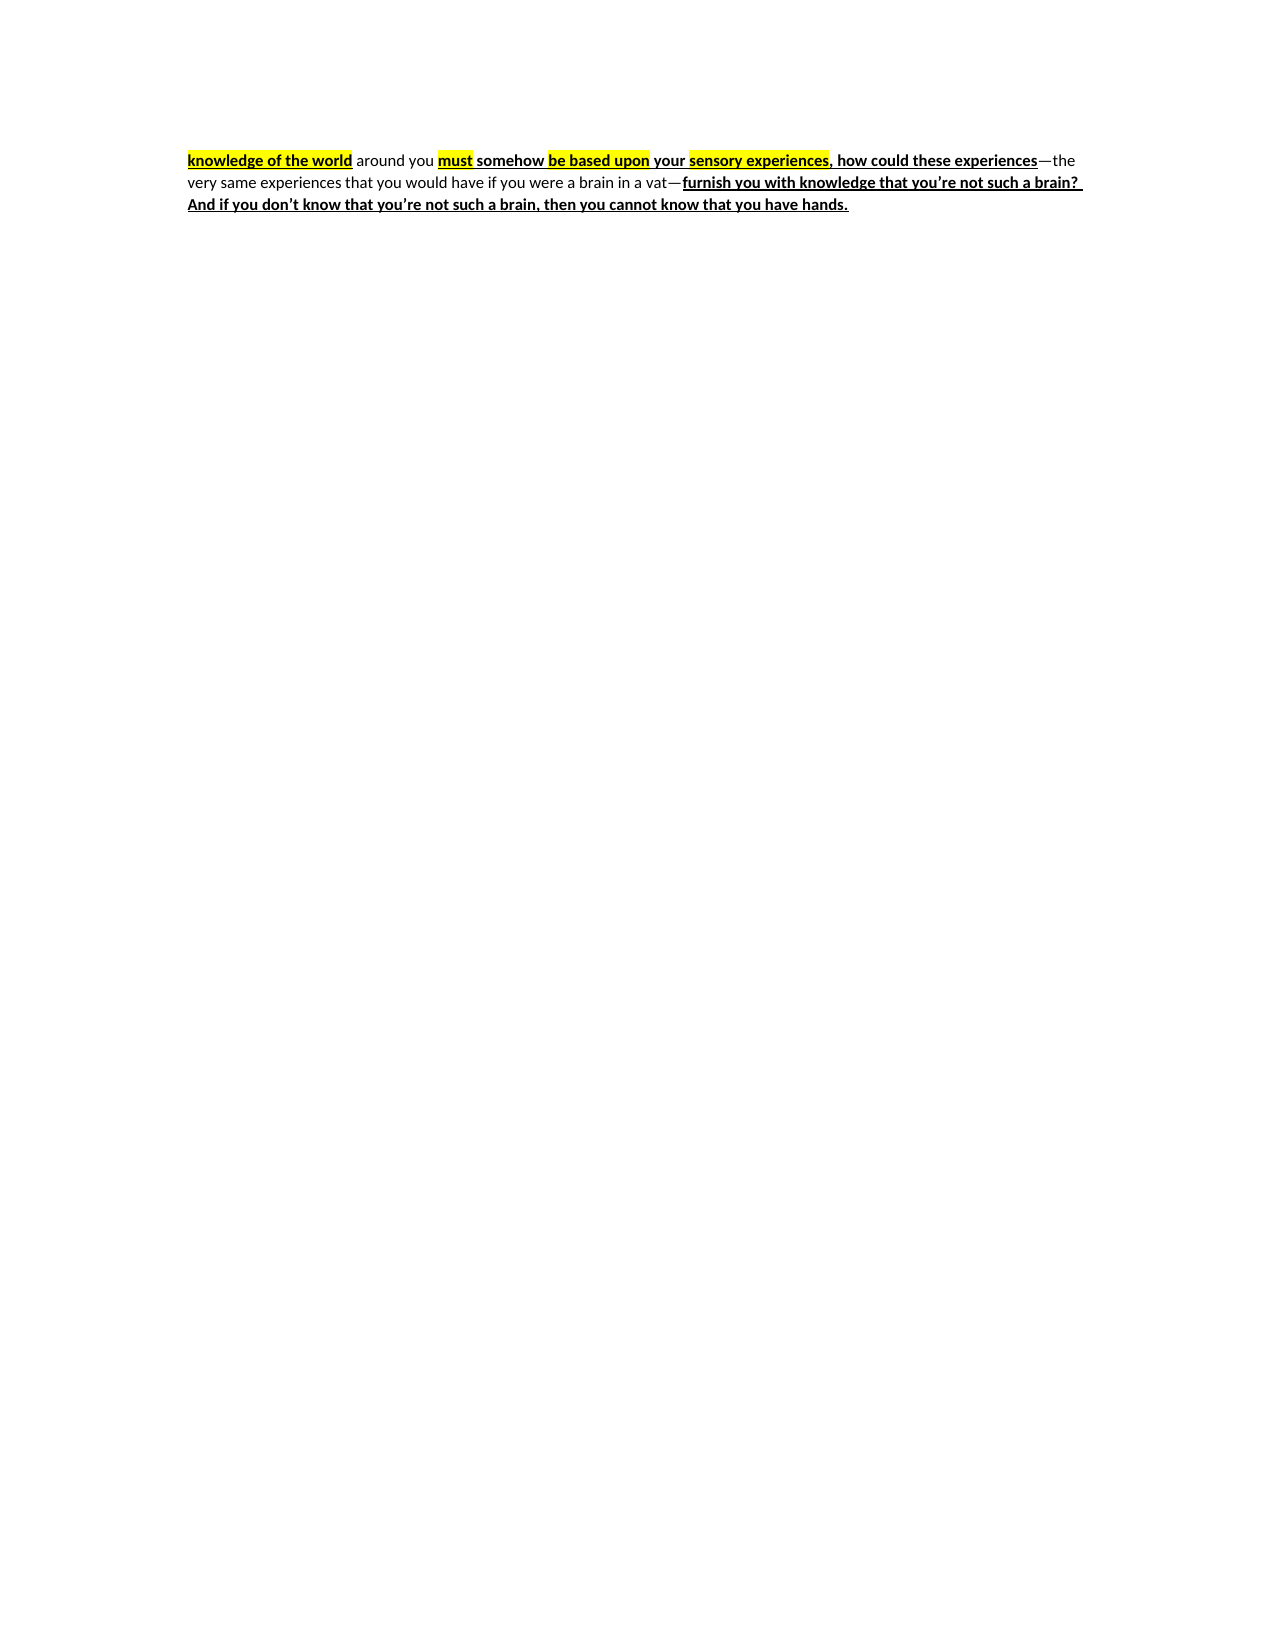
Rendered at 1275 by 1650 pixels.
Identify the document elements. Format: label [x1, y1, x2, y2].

text [187, 150, 1087, 214]
